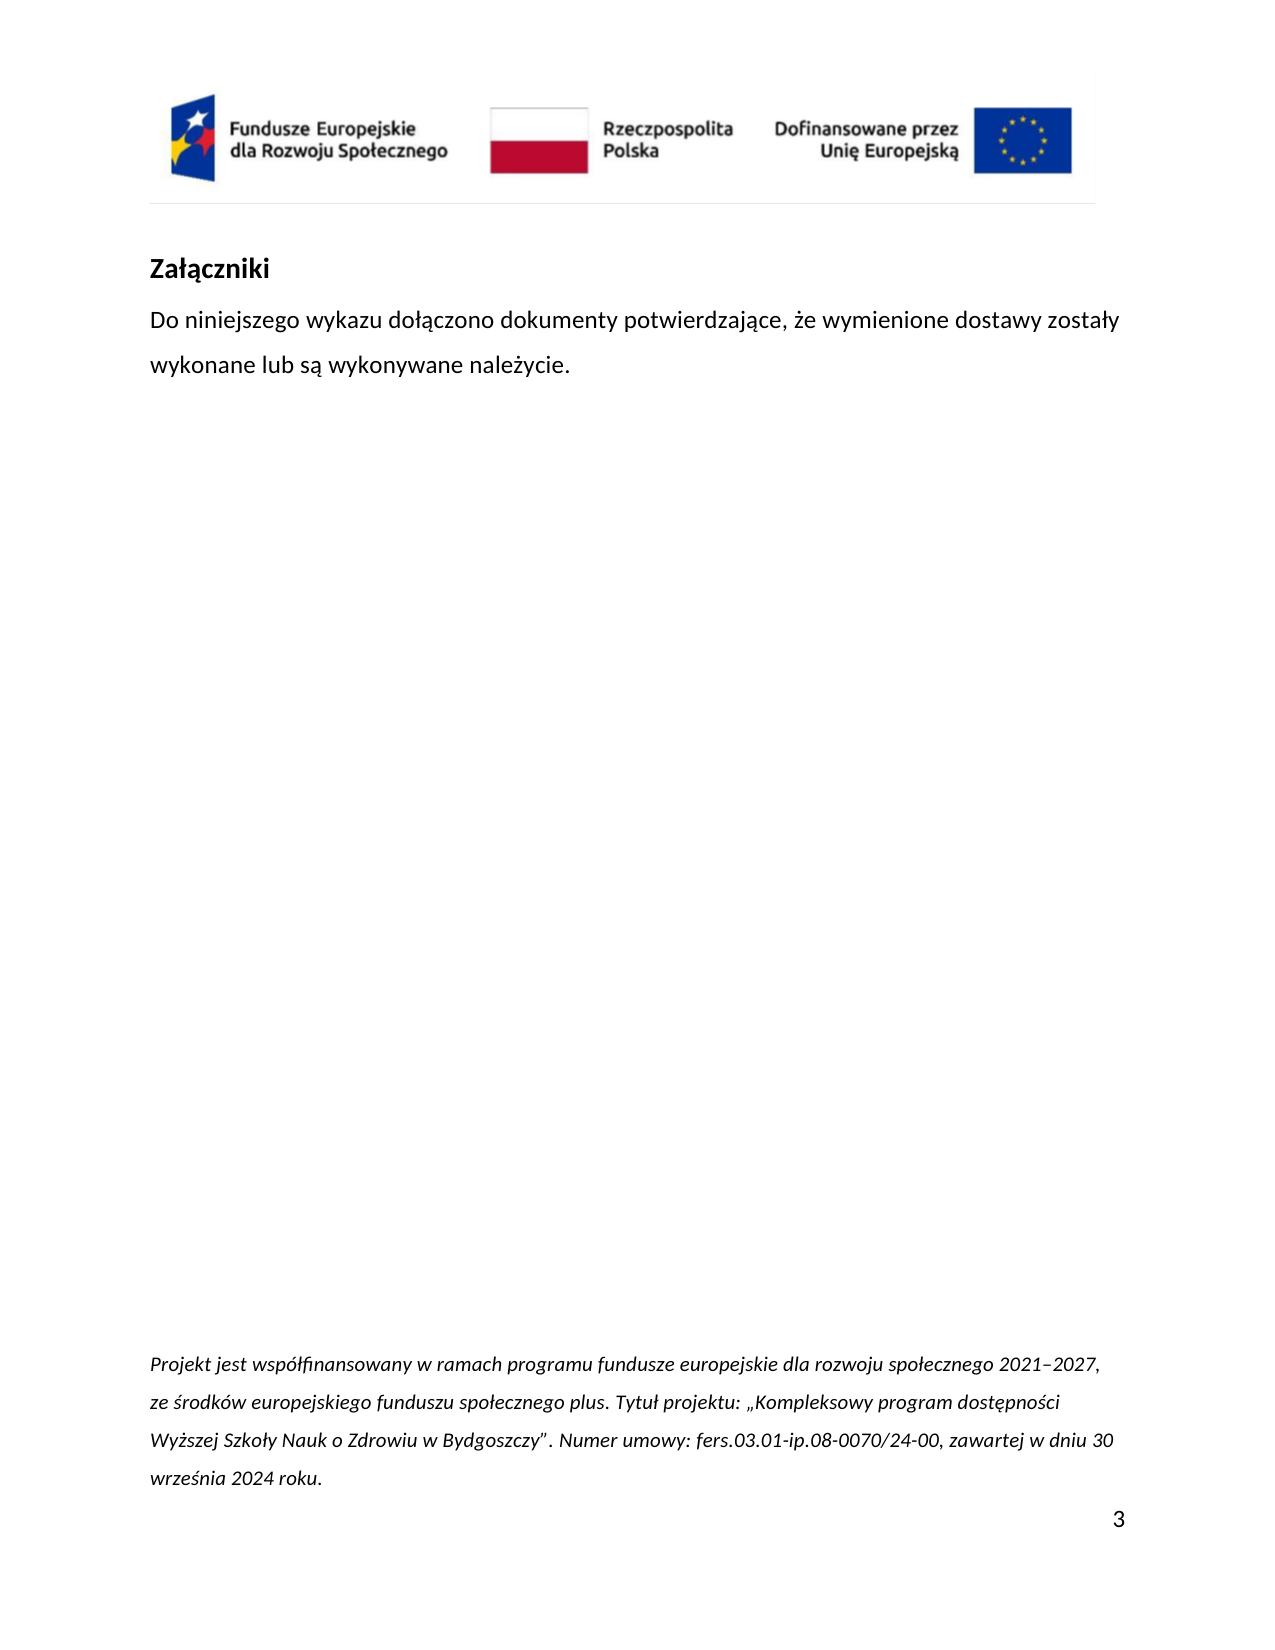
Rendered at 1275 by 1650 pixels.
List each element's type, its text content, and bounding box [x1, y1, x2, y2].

picture [150, 73, 1096, 204]
text Do niniejszego wykazu dołączono dokumenty potwierdzające, że wymienione dostawy zostały wykonane lub są wykonywane należycie. [150, 304, 1125, 380]
subtitle Załączniki [150, 250, 1125, 286]
